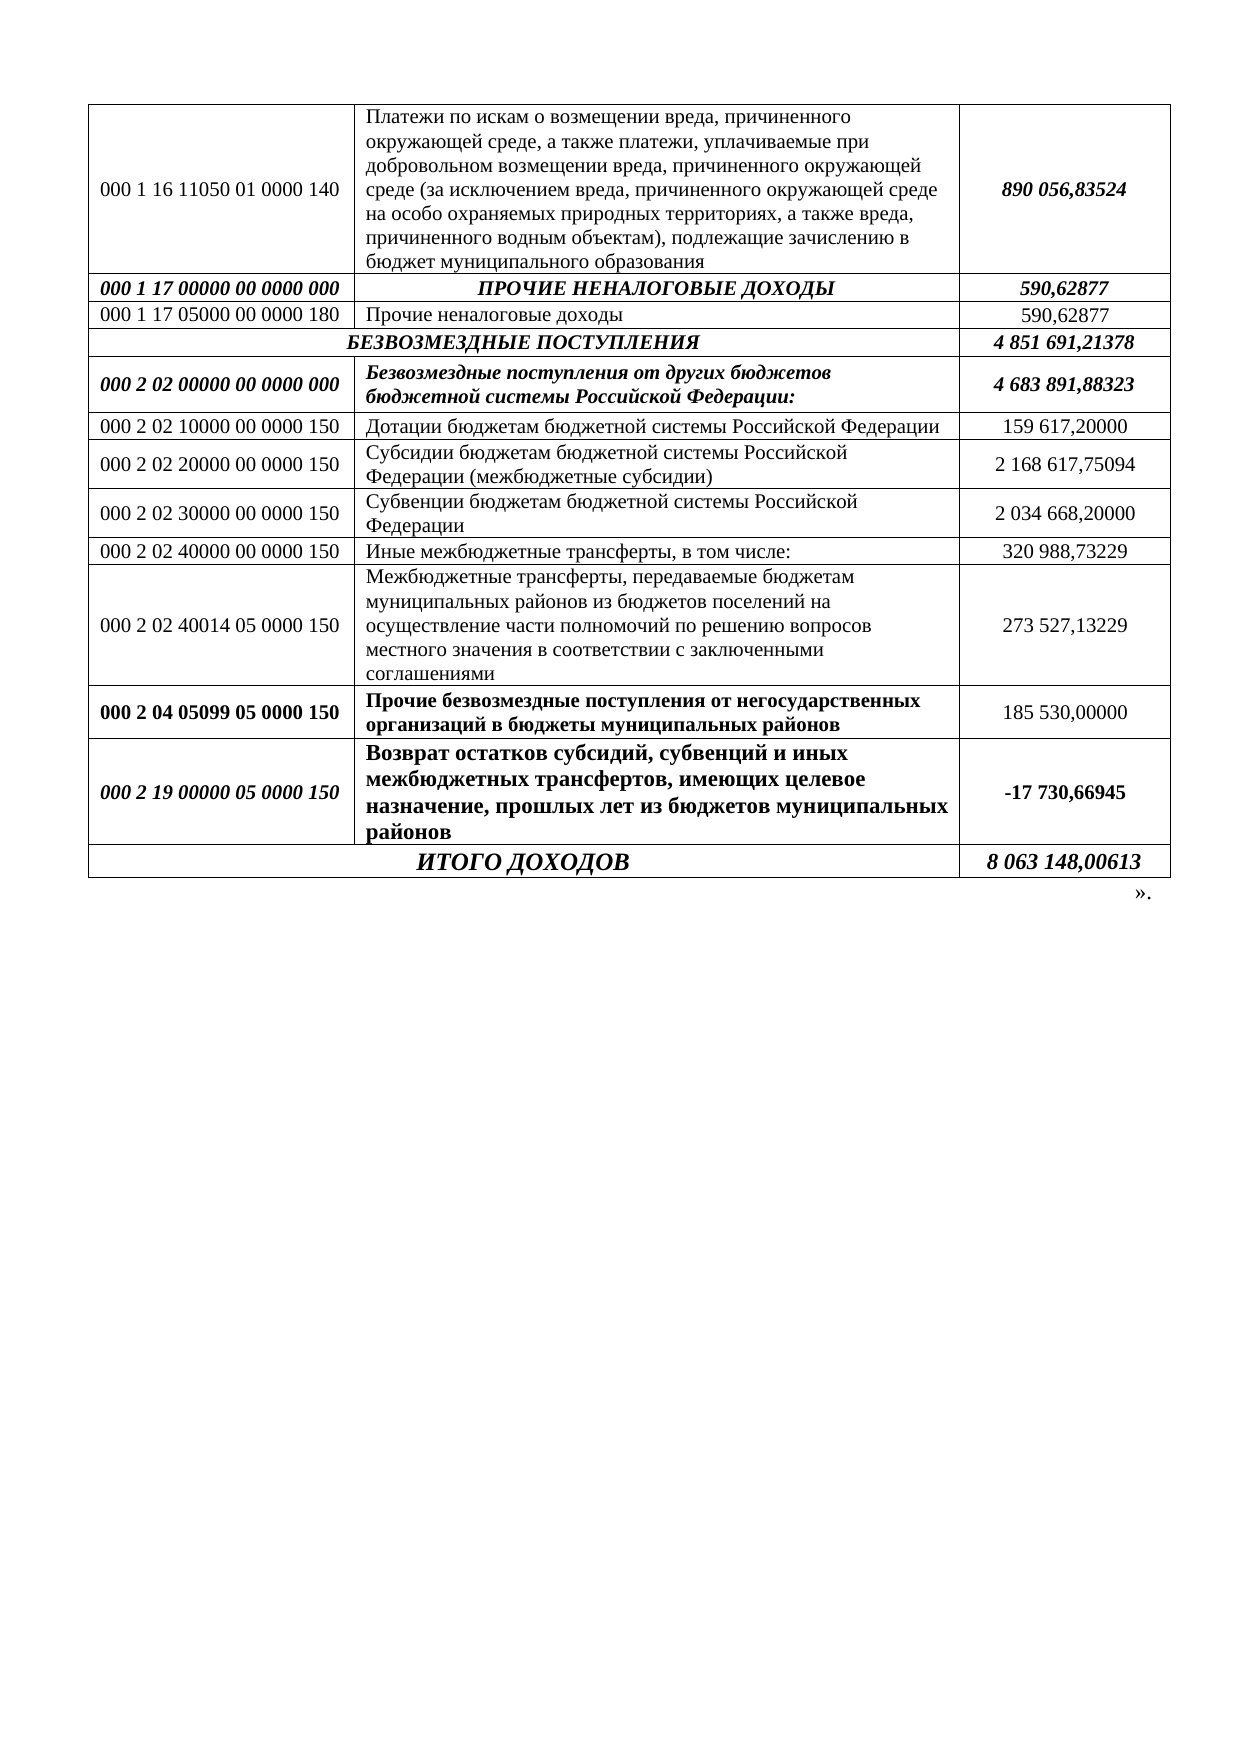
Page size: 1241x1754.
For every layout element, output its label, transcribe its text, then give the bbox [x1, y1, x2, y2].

table_cell ПРОЧИЕ НЕНАЛОГОВЫЕ ДОХОДЫ [355, 274, 959, 301]
table_cell 320 988,73229 [960, 538, 1170, 563]
table_cell Иные межбюджетные трансферты, в том числе: [355, 538, 959, 563]
table_cell Межбюджетные трансферты, передаваемые бюджетам муниципальных районов из бюджетов поселений на осуществление части полномочий по решению вопросов местного значения в соответствии с заключенными соглашениями [355, 565, 959, 685]
table_cell 185 530,00000 [960, 686, 1170, 738]
table_cell Дотации бюджетам бюджетной системы Российской Федерации [355, 413, 959, 438]
table_cell 8 063 148,00613 [960, 845, 1170, 877]
table_cell 000 2 02 00000 00 0000 000 [89, 357, 354, 412]
table_cell 000 1 16 11050 01 0000 140 [89, 105, 354, 273]
table_cell Безвозмездные поступления от других бюджетов бюджетной системы Российской Федерации: [355, 357, 959, 412]
table_cell 000 2 02 40014 05 0000 150 [89, 565, 354, 685]
table_cell 4 851 691,21378 [960, 329, 1170, 356]
table_cell 000 2 02 40000 00 0000 150 [89, 538, 354, 563]
table_cell -17 730,66945 [960, 739, 1170, 844]
table_cell БЕЗВОЗМЕЗДНЫЕ ПОСТУПЛЕНИЯ [89, 329, 959, 356]
table_cell Прочие неналоговые доходы [355, 302, 959, 328]
table_cell 590,62877 [960, 274, 1170, 301]
table_cell 000 1 17 05000 00 0000 180 [89, 302, 354, 328]
table_cell 2 168 617,75094 [960, 440, 1170, 488]
table_cell 000 2 04 05099 05 0000 150 [89, 686, 354, 738]
table_cell 000 2 02 20000 00 0000 150 [89, 440, 354, 488]
table_cell Платежи по искам о возмещении вреда, причиненного окружающей среде, а также платежи, уплачиваемые при добровольном возмещении вреда, причиненного окружающей среде (за исключением вреда, причиненного окружающей среде на особо охраняемых природных территориях, а также вреда, причиненного водным объектам), подлежащие зачислению в бюджет муниципального образования [355, 105, 959, 273]
table_cell 2 034 668,20000 [960, 489, 1170, 537]
table_cell Возврат остатков субсидий, субвенций и иных межбюджетных трансфертов, имеющих целевое назначение, прошлых лет из бюджетов муниципальных районов [355, 739, 959, 844]
table_cell Субвенции бюджетам бюджетной системы Российской Федерации [355, 489, 959, 537]
table_cell 590,62877 [960, 302, 1170, 328]
table_cell 159 617,20000 [960, 413, 1170, 438]
table_cell 000 2 02 30000 00 0000 150 [89, 489, 354, 537]
table_cell 273 527,13229 [960, 565, 1170, 685]
table_cell 000 2 02 10000 00 0000 150 [89, 413, 354, 438]
table_cell ИТОГО ДОХОДОВ [89, 845, 959, 877]
table_cell Субсидии бюджетам бюджетной системы Российской Федерации (межбюджетные субсидии) [355, 440, 959, 488]
table_cell 000 1 17 00000 00 0000 000 [89, 274, 354, 301]
table_cell Прочие безвозмездные поступления от негосударственных организаций в бюджеты муниципальных районов [355, 686, 959, 738]
table_cell 890 056,83524 [960, 105, 1170, 273]
text ». [177, 878, 1152, 904]
table_cell 000 2 19 00000 05 0000 150 [89, 739, 354, 844]
table_cell 4 683 891,88323 [960, 357, 1170, 412]
